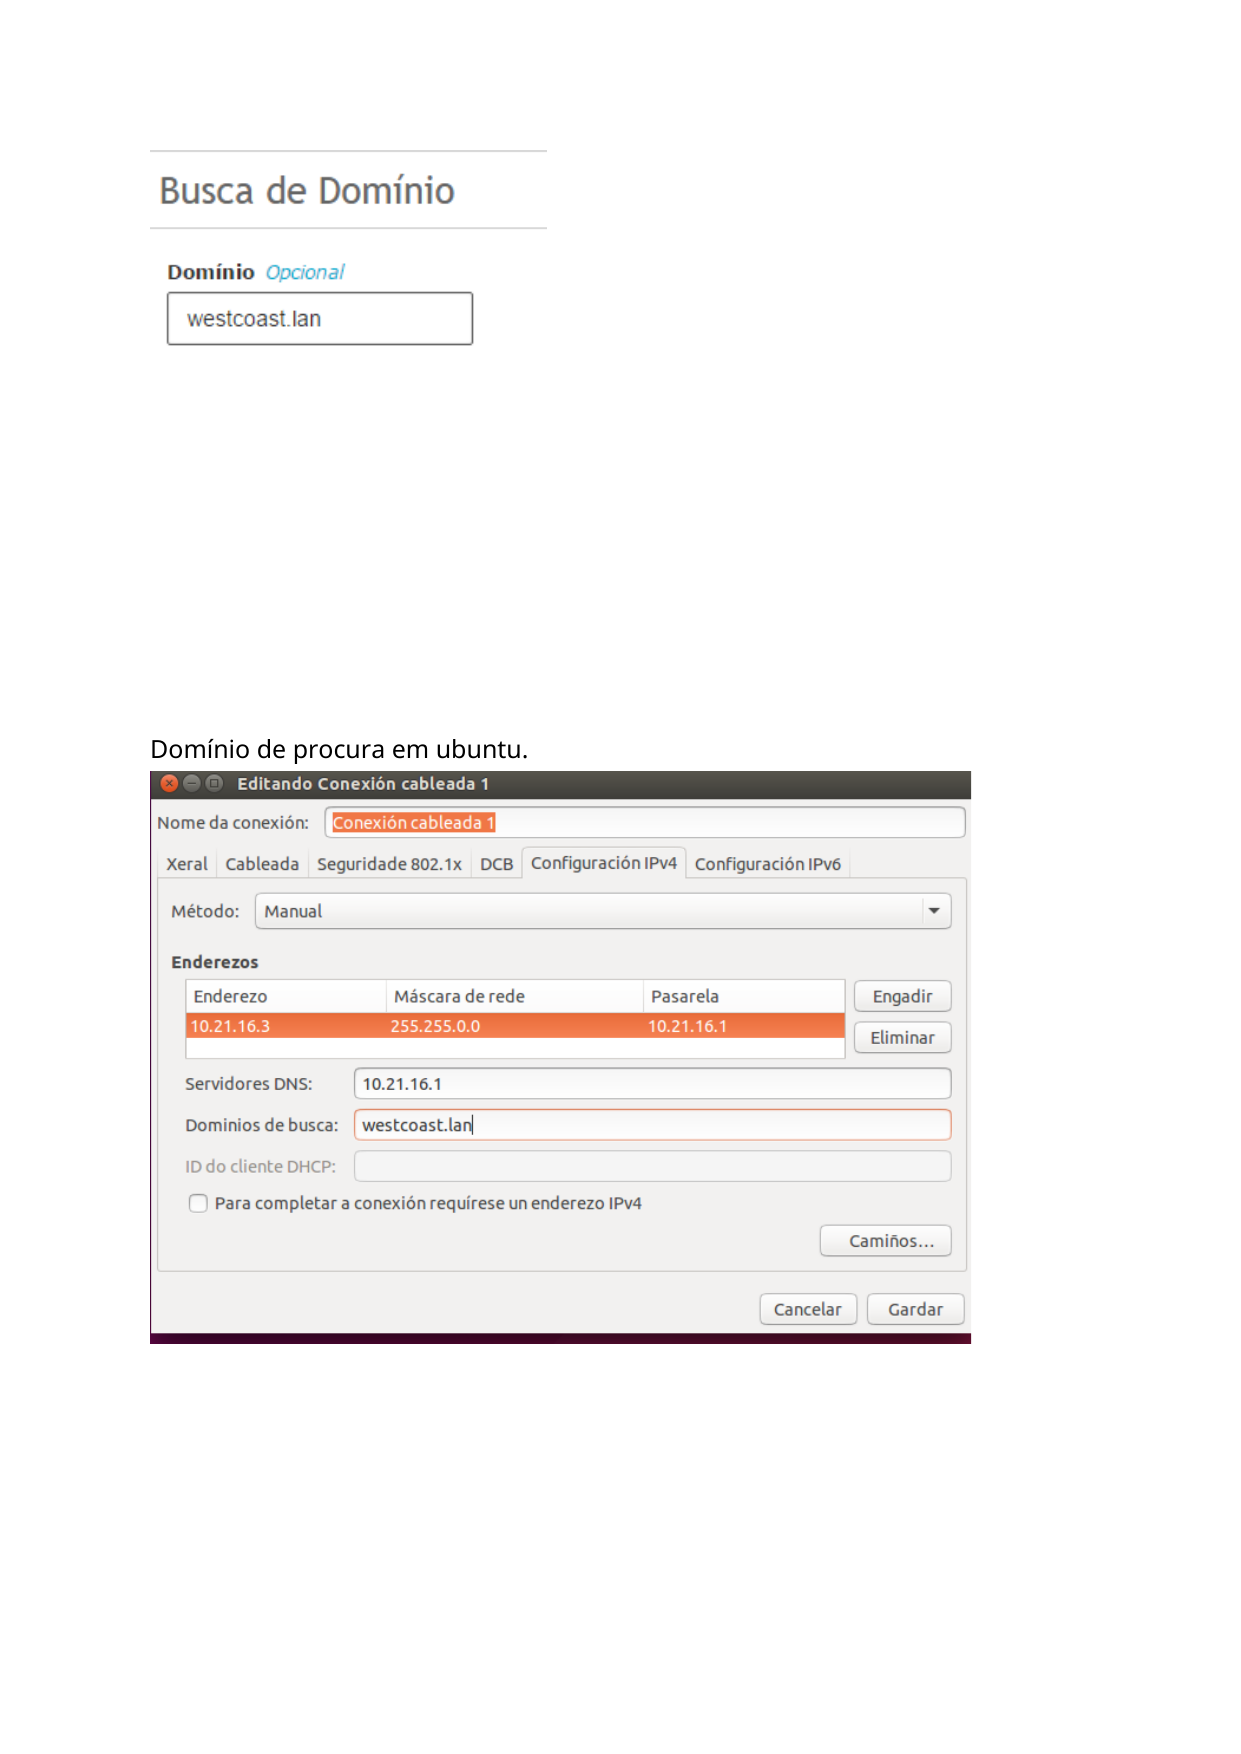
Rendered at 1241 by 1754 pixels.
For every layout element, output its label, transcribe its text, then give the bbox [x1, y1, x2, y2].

picture [150, 771, 972, 1344]
picture [150, 150, 547, 366]
text Domínio de procura em ubuntu. [150, 732, 1090, 766]
